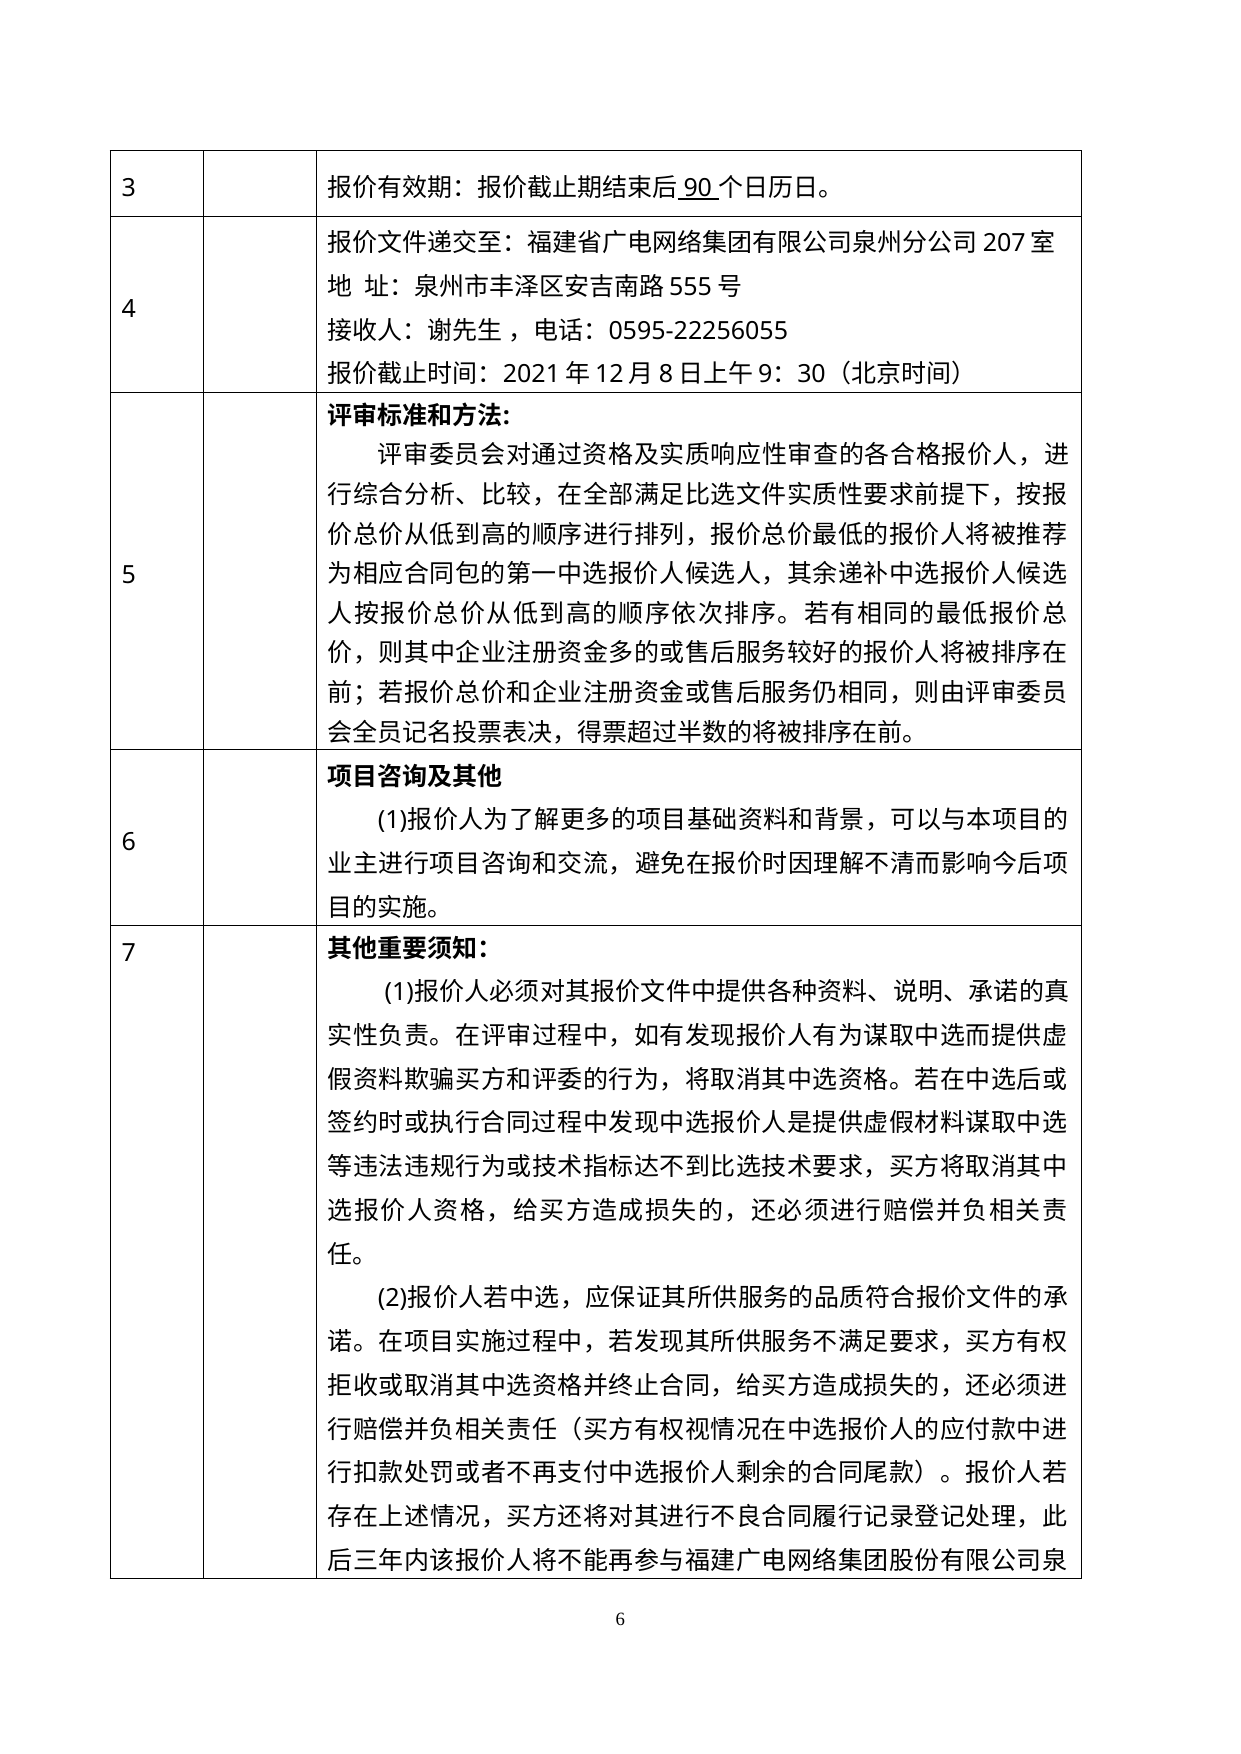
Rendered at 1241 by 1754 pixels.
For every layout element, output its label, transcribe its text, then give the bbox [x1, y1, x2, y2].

table_cell [204, 750, 316, 925]
table_cell [204, 926, 316, 1578]
table_cell [204, 393, 316, 749]
table_cell 3 [111, 151, 203, 216]
table_cell [204, 151, 316, 216]
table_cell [317, 926, 1081, 1578]
table_cell 项目咨询及其他 (1)报价人为了解更多的项目基础资料和背景，可以与本项目的业主进行项目咨询和交流，避免在报价时因理解不清而影响今后项目的实施。 [317, 750, 1081, 925]
table_cell 6 [111, 750, 203, 925]
table_cell 7 [111, 926, 203, 1578]
table_cell 报价有效期：报价截止期结束后 90 个日历日。 [317, 151, 1081, 216]
table_cell 4 [111, 217, 203, 392]
table_cell [204, 217, 316, 392]
table_cell 5 [111, 393, 203, 749]
table_cell 评审标准和方法: 评审委员会对通过资格及实质响应性审查的各合格报价人，进行综合分析、比较，在全部满足比选文件实质性要求前提下，按报价总价从低到高的顺序进行排列，报价总价最低的报价人将被推荐为相应合同包的第一中选报价人候选人，其余递补中选报价人候选人按报价总价从低到高的顺序依次排序。若有相同的最低报价总价，则其中企业注册资金多的或售后服务较好的报价人将被排序在前；若报价总价和企业注册资金或售后服务仍相同，则由评审委员会全员记名投票表决，得票超过半数的将被排序在前。 [317, 393, 1081, 749]
table_cell 报价文件递交至：福建省广电网络集团有限公司泉州分公司207室 地 址：泉州市丰泽区安吉南路555号 接收人：谢先生 ，电话：0595-22256055 报价截止时间：2021年12月8日上午9：30（北京时间） [317, 217, 1081, 392]
